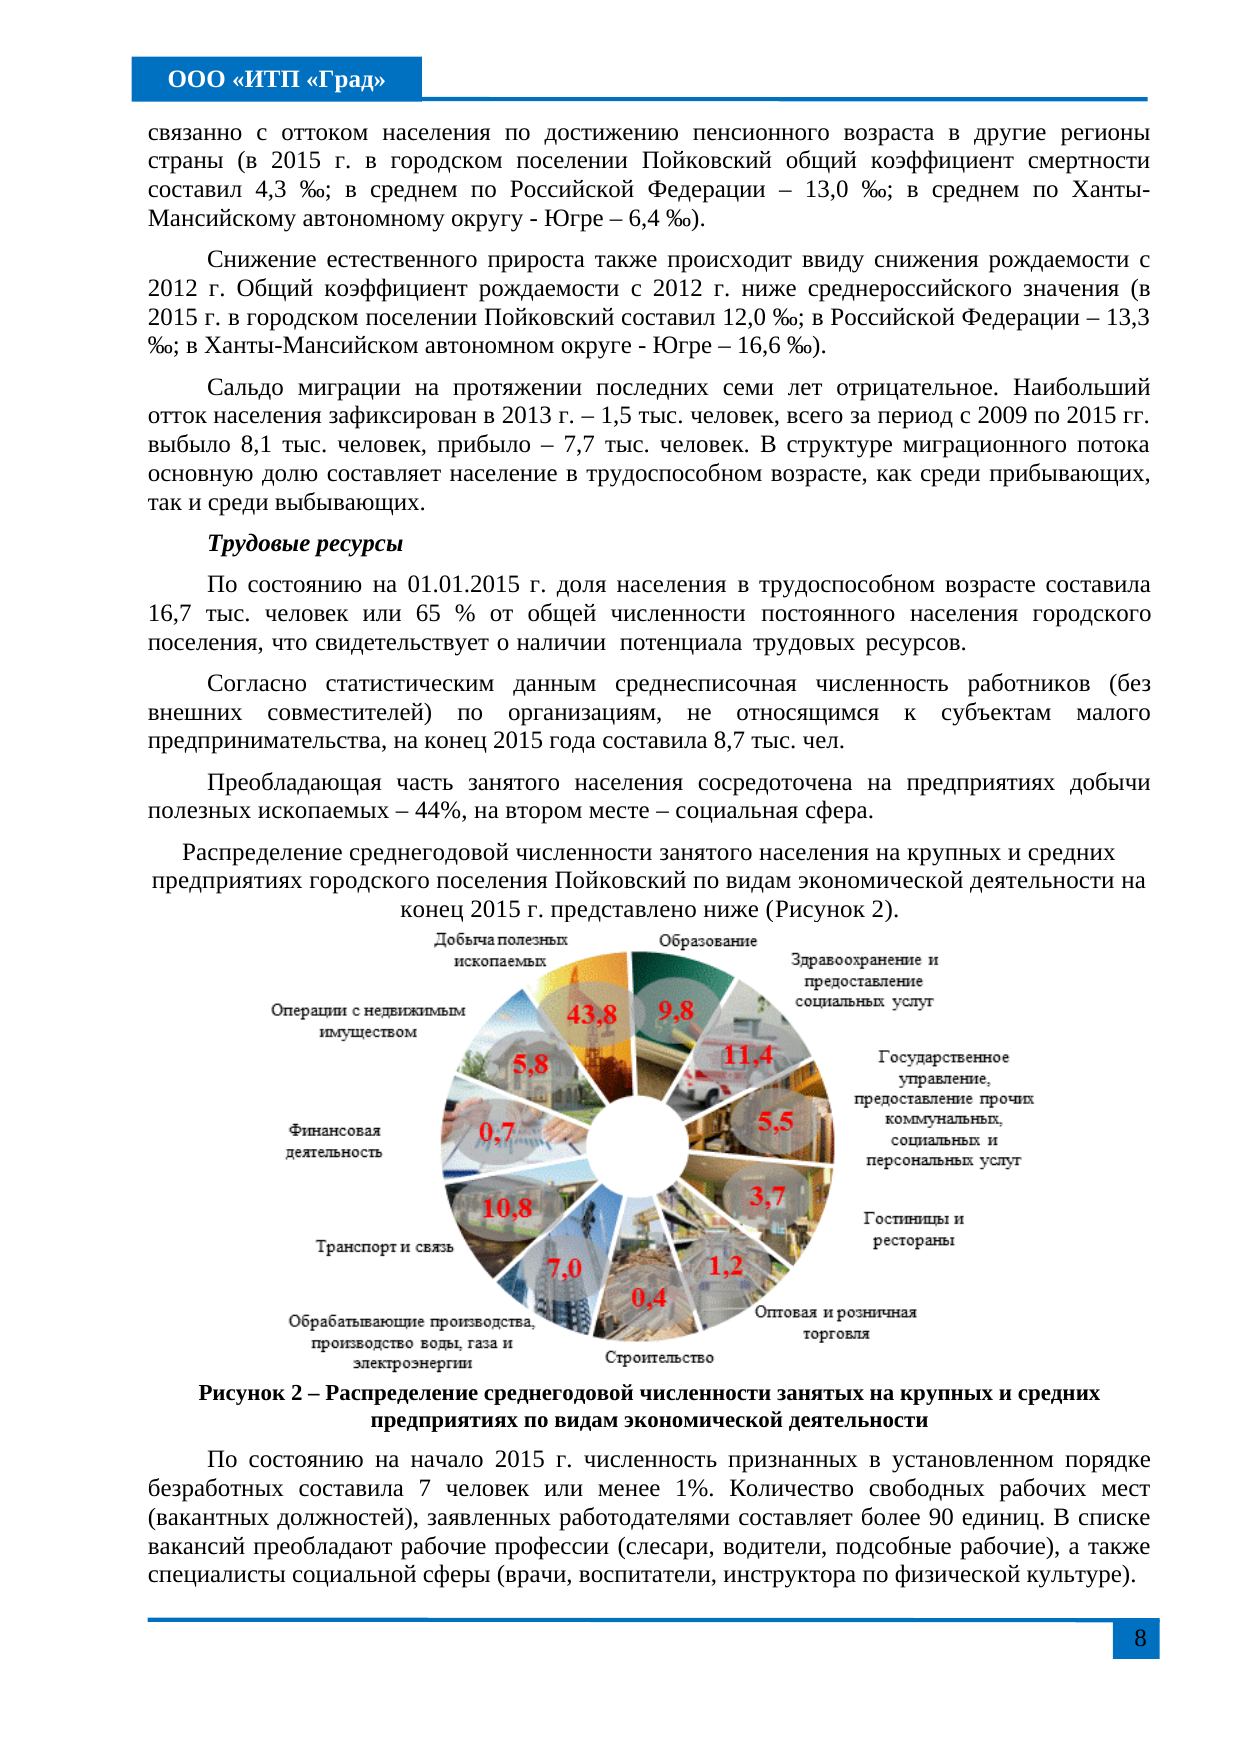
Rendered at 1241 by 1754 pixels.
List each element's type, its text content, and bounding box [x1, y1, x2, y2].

text Преобладающая часть занятого населения сосредоточена на предприятиях добычи полезных ископаемых – 44%, на втором месте – социальная сфера. [148, 767, 1152, 824]
text Согласно статистическим данным среднесписочная численность работников (без внешних совместителей) по организациям, не относящимся к субъектам малого предпринимательства, на конец 2015 года составила 8,7 тыс. чел. [148, 668, 1152, 754]
text По состоянию на начало 2015 г. численность признанных в установленном порядке безработных составила 7 человек или менее 1%. Количество свободных рабочих мест (вакантных должностей), заявленных работодателями составляет более 90 единиц. В списке вакансий преобладают рабочие профессии (слесари, водители, подсобные рабочие), а также специалисты социальной сферы (врачи, воспитатели, инструктора по физической культуре). [148, 1444, 1152, 1588]
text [148, 117, 1152, 232]
text Снижение естественного прироста также происходит ввиду снижения рождаемости с 2012 г. Общий коэффициент рождаемости с 2012 г. ниже среднероссийского значения (в 2015 г. в городском поселении Пойковский составил 12,0 ‰; в Российской Федерации – 13,3 ‰; в Ханты-Мансийском автономном округе - Югре – 16,6 ‰). [148, 244, 1152, 359]
text Трудовые ресурсы [148, 528, 1152, 557]
text По состоянию на 01.01.2015 г. доля населения в трудоспособном возрасте составила 16,7 тыс. человек или 65 % от общей численности постоянного населения городского поселения, что свидетельствует о наличии потенциала трудовых ресурсов. [148, 569, 1152, 655]
text Сальдо миграции на протяжении последних семи лет отрицательное. Наибольший отток населения зафиксирован в 2013 г. – 1,5 тыс. человек, всего за период с 2009 по 2015 гг. выбыло 8,1 тыс. человек, прибыло – 7,7 тыс. человек. В структуре миграционного потока основную долю составляет население в трудоспособном возрасте, как среди прибывающих, так и среди выбывающих. [148, 372, 1152, 515]
picture [248, 922, 1051, 1373]
text Рисунок 2 – Распределение среднегодовой численности занятых на крупных и средних предприятиях по видам экономической деятельности [148, 1379, 1152, 1432]
